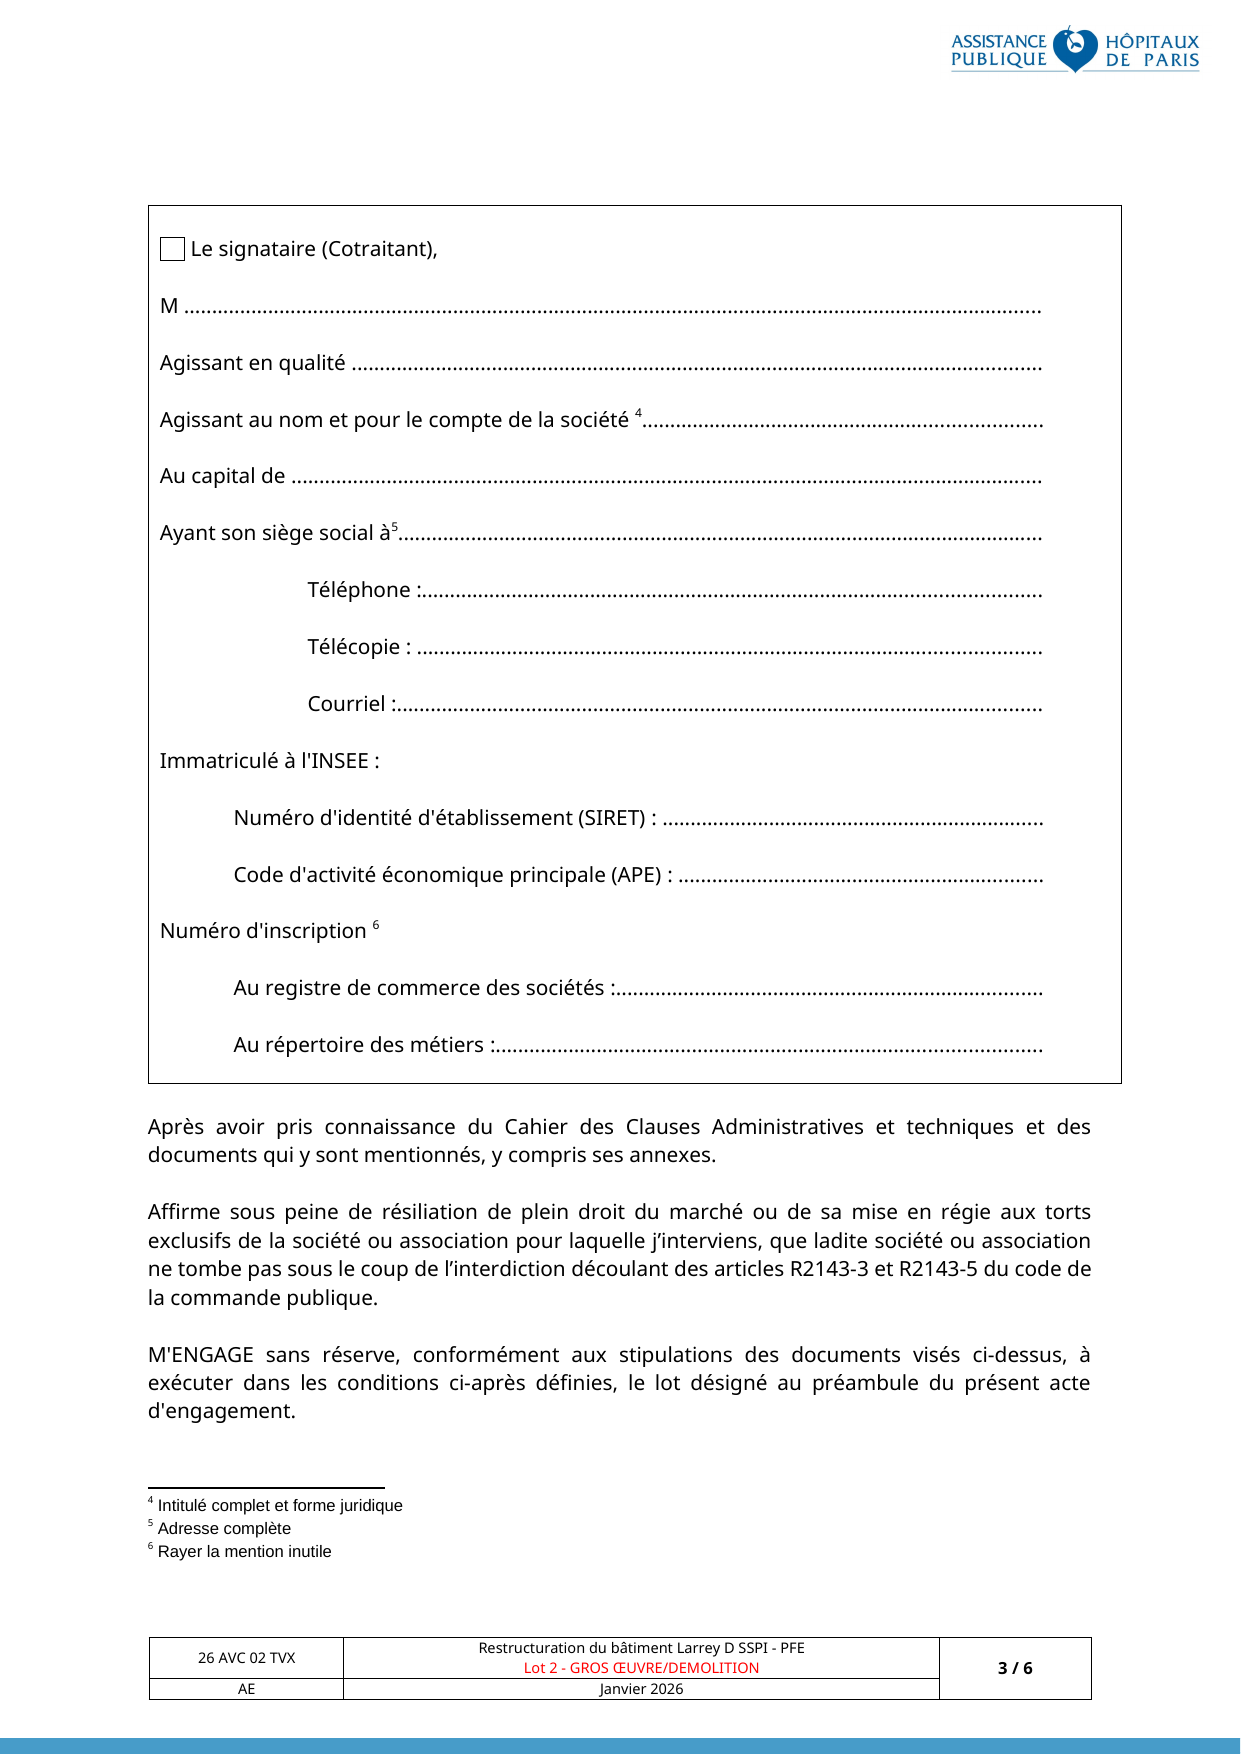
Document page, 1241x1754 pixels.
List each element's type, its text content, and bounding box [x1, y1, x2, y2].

table_header Le signataire (Cotraitant), M Agissant en qualité Agissant au nom et pour le compte de la société Au capital de Ayant son siège social à Téléphone : Télécopie : Courriel : Immatriculé à l'INSEE : Numéro d'identité d'établissement (SIRET) : Code d'activité économique principale (APE) : Numéro d'inscription Au registre de commerce des sociétés : Au répertoire des métiers : [149, 206, 1121, 1083]
picture [940, 25, 1212, 80]
text Après avoir pris connaissance du Cahier des Clauses Administratives et techniques et des documents qui y sont mentionnés, y compris ses annexes. [148, 1112, 1092, 1169]
text M'ENGAGE sans réserve, conformément aux stipulations des documents visés ci-dessus, à exécuter dans les conditions ci-après définies, le lot désigné au préambule du présent acte d'engagement. [148, 1340, 1092, 1425]
text Affirme sous peine de résiliation de plein droit du marché ou de sa mise en régie aux torts exclusifs de la société ou association pour laquelle j’interviens, que ladite société ou association ne tombe pas sous le coup de l’interdiction découlant des articles R2143-3 et R2143-5 du code de la commande publique. [148, 1197, 1092, 1311]
